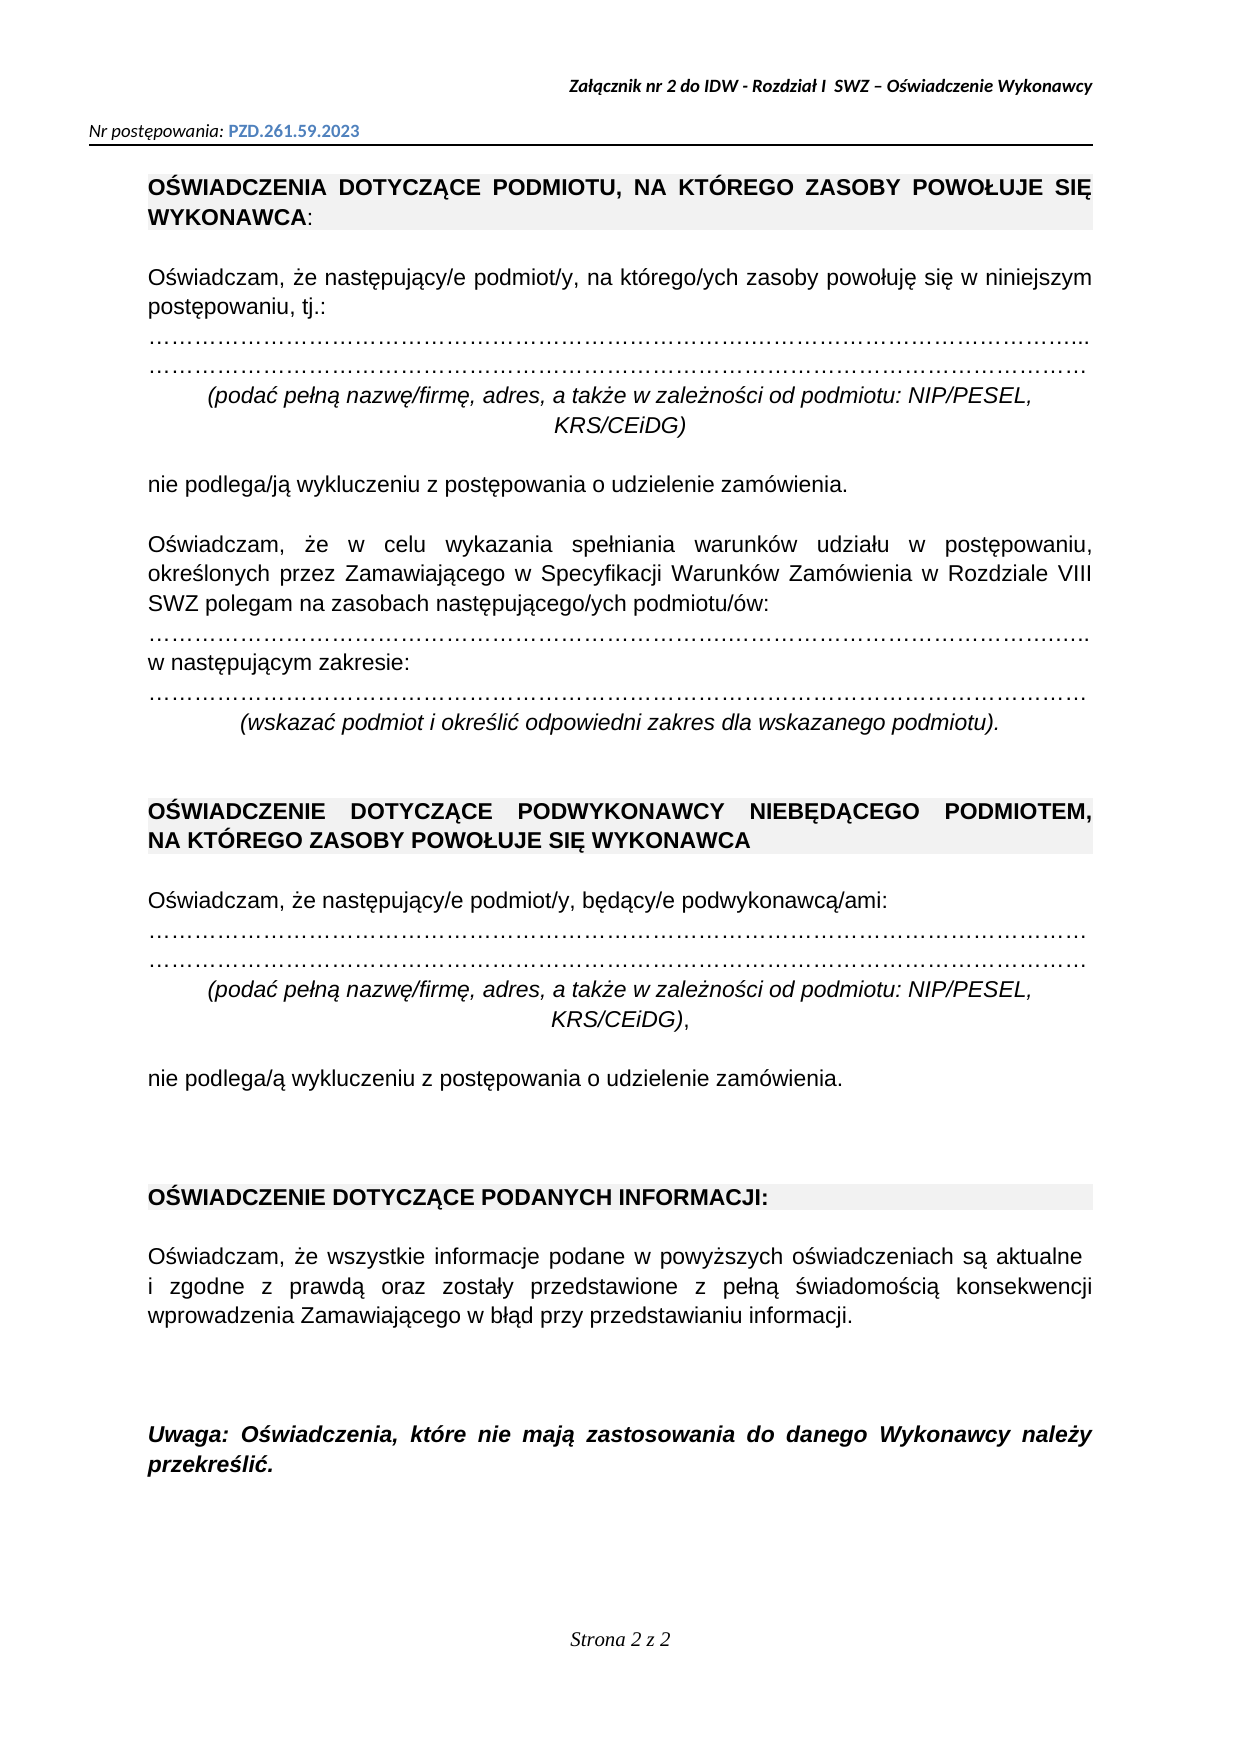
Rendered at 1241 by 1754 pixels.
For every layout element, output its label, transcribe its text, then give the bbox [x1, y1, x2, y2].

text …………………………………………………………………………………………………………… [148, 352, 1093, 379]
text Oświadczam, że wszystkie informacje podane w powyższych oświadczeniach są aktualne i zgodne z prawdą oraz zostały przedstawione z pełną świadomością konsekwencji wprowadzenia Zamawiającego w błąd przy przedstawianiu informacji. [148, 1243, 1093, 1329]
text (podać pełną nazwę/firmę, adres, a także w zależności od podmiotu: NIP/PESEL, KRS/CEiDG) [148, 382, 1093, 438]
text …………………………………………………………………………………………………………… [148, 946, 1093, 973]
text nie podlega/ją wykluczeniu z postępowania o udzielenie zamówienia. [148, 471, 1093, 498]
text nie podlega/ą wykluczeniu z postępowania o udzielenie zamówienia. [148, 1065, 1093, 1091]
text OŚWIADCZENIE DOTYCZĄCE PODANYCH INFORMACJI: [148, 1184, 1093, 1210]
text (wskazać podmiot i określić odpowiedni zakres dla wskazanego podmiotu). [148, 709, 1093, 735]
text …………………………………………………………………………………………………………… [148, 917, 1093, 943]
text Oświadczam, że w celu wykazania spełniania warunków udziału w postępowaniu, określonych przez Zamawiającego w Specyfikacji Warunków Zamówienia w Rozdziale VIII SWZ polegam na zasobach następującego/ych podmiotu/ów: [148, 531, 1093, 616]
text OŚWIADCZENIE DOTYCZĄCE PODWYKONAWCY NIEBĘDĄCEGO PODMIOTEM, NA KTÓREGO ZASOBY POWOŁUJE SIĘ WYKONAWCA [148, 798, 1093, 854]
text …………………………………………………………………………………………………………… [148, 679, 1093, 705]
text Oświadczam, że następujący/e podmiot/y, na którego/ych zasoby powołuję się w niniejszym postępowaniu, tj.: [148, 263, 1093, 319]
text (podać pełną nazwę/firmę, adres, a także w zależności od podmiotu: NIP/PESEL, KRS/CEiDG), [148, 976, 1093, 1032]
text ………………………………………………………………….…………………………………….….. [148, 620, 1093, 646]
text Oświadczam, że następujący/e podmiot/y, będący/e podwykonawcą/ami: [148, 887, 1093, 913]
text Uwaga: Oświadczenia, które nie mają zastosowania do danego Wykonawcy należy przekreślić. [148, 1421, 1093, 1477]
text OŚWIADCZENIA DOTYCZĄCE PODMIOTU, NA KTÓREGO ZASOBY POWOŁUJE SIĘ WYKONAWCA: [148, 201, 1093, 230]
text w następującym zakresie: [148, 649, 1093, 676]
text …………………………………………………………………….……………………………………... [148, 323, 1093, 349]
